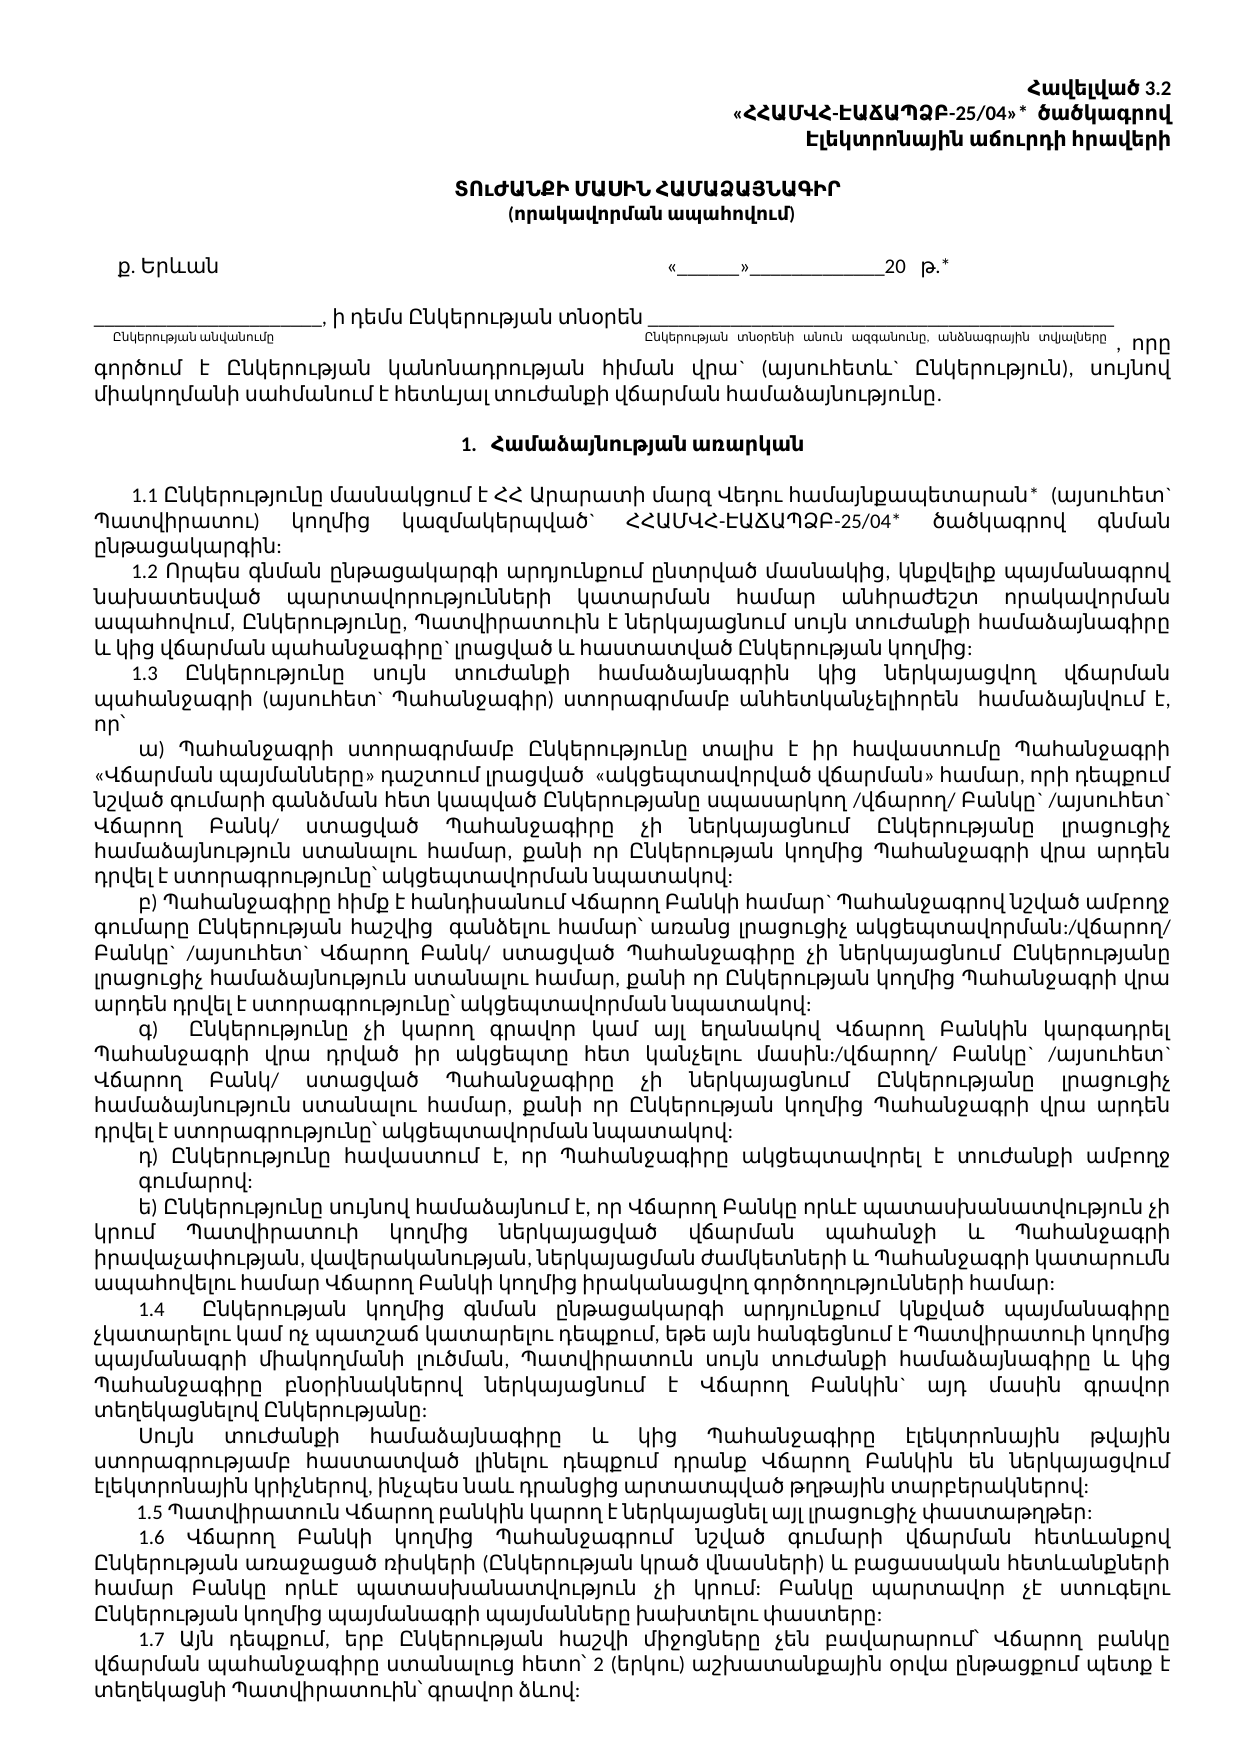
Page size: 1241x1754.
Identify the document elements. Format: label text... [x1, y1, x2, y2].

text Ընկերության անվանումը Ընկերության տնօրենի անուն ազգանունը, անձնագրային տվյալները , որը գործում է Ընկերության կանոնադրության հիման վրա` (այսուհետև` Ընկերություն), սույնով միակողմանի սահմանում է հետևյալ տուժանքի վճարման համաձայնությունը. [94, 330, 1171, 406]
text բ) Պահանջագիրը հիմք է հանդիսանում Վճարող Բանկի համար` Պահանջագրով նշված ամբողջ գումարը Ընկերության հաշվից գանձելու համար՝ առանց լրացուցիչ ակցեպտավորման:/վճարող/ Բանկը` /այսուհետ` Վճարող Բանկ/ ստացված Պահանջագիրը չի ներկայացնում Ընկերությանը լրացուցիչ համաձայնություն ստանալու համար, քանի որ Ընկերության կողմից Պահանջագրի վրա արդեն դրվել է ստորագրությունը՝ ակցեպտավորման նպատակով: [94, 889, 1171, 1016]
text ՏՈւԺԱՆՔԻ ՄԱՍԻՆ ՀԱՄԱՁԱՅՆԱԳԻՐ [94, 177, 1171, 202]
text 1.7 Այն դեպքում, երբ Ընկերության հաշվի միջոցները չեն բավարարում՝ Վճարող բանկը վճարման պահանջագիրը ստանալուց հետո՝ 2 (երկու) աշխատանքային օրվա ընթացքում պետք է տեղեկացնի Պատվիրատուին՝ գրավոր ձևով: [94, 1626, 1171, 1702]
text ա) Պահանջագրի ստորագրմամբ Ընկերությունը տալիս է իր հավաստումը Պահանջագրի «Վճարման պայմանները» դաշտում լրացված «ակցեպտավորված վճարման» համար, որի դեպքում նշված գումարի գանձման հետ կապված Ընկերությանը սպասարկող /վճարող/ Բանկը` /այսուհետ` Վճարող Բանկ/ ստացված Պահանջագիրը չի ներկայացնում Ընկերությանը լրացուցիչ համաձայնություն ստանալու համար, քանի որ Ընկերության կողմից Պահանջագրի վրա արդեն դրվել է ստորագրությունը՝ ակցեպտավորման նպատակով: [94, 737, 1171, 889]
text Էլեկտրոնային աճուրդի հրավերի [94, 126, 1171, 151]
text 1.6 Վճարող Բանկի կողմից Պահանջագրում նշված գումարի վճարման հետևանքով Ընկերության առաջացած ռիսկերի (Ընկերության կրած վնասների) և բացասական հետևանքների համար Բանկը որևէ պատասխանատվություն չի կրում: Բանկը պարտավոր չէ ստուգելու Ընկերության կողմից պայմանագրի պայմանները խախտելու փաստերը: [94, 1524, 1171, 1626]
text ե) Ընկերությունը սույնով համաձայնում է, որ Վճարող Բանկը որևէ պատասխանատվություն չի կրում Պատվիրատուի կողմից ներկայացված վճարման պահանջի և Պահանջագրի իրավաչափության, վավերականության, ներկայացման ժամկետների և Պահանջագրի կատարումն ապահովելու համար Վճարող Բանկի կողմից իրականացվող գործողությունների համար: [94, 1194, 1171, 1296]
text 1.1 Ընկերությունը մասնակցում է ՀՀ Արարատի մարզ Վեդու համայնքապետարան* (այսուհետ` Պատվիրատու) կողմից կազմակերպված` ՀՀԱՄՎՀ-ԷԱՃԱՊՁԲ-25/04* ծածկագրով գնման ընթացակարգին: [94, 482, 1171, 559]
text Հավելված 3.2 [94, 75, 1171, 100]
text 1.5 Պատվիրատուն Վճարող բանկին կարող է ներկայացնել այլ լրացուցիչ փաստաթղթեր: [94, 1499, 1171, 1524]
text 1.3 Ընկերությունը սույն տուժանքի համաձայնագրին կից ներկայացվող վճարման պահանջագրի (այսուհետ` Պահանջագիր) ստորագրմամբ անհետկանչելիորեն համաձայնվում է, որ՝ [94, 660, 1171, 737]
text «ՀՀԱՄՎՀ-ԷԱՃԱՊՁԲ-25/04»* ծածկագրով [94, 100, 1171, 126]
text 1.4 Ընկերության կողմից գնման ընթացակարգի արդյունքում կնքված պայմանագիրը չկատարելու կամ ոչ պատշաճ կատարելու դեպքում, եթե այն հանգեցնում է Պատվիրատուի կողմից պայմանագրի միակողմանի լուծման, Պատվիրատուն սույն տուժանքի համաձայնագիրը և կից Պահանջագիրը բնօրինակներով ներկայացնում է Վճարող Բանկին` այդ մասին գրավոր տեղեկացնելով Ընկերությանը: [94, 1296, 1171, 1423]
text (որակավորման ապահովում) [94, 202, 1171, 225]
text դ) Ընկերությունը հավաստում է, որ Պահանջագիրը ակցեպտավորել է տուժանքի ամբողջ գումարով: [138, 1143, 1171, 1194]
text 1.2 Որպես գնման ընթացակարգի արդյունքում ընտրված մասնակից, կնքվելիք պայմանագրով նախատեսված պարտավորությունների կատարման համար անհրաժեշտ որակավորման ապահովում, Ընկերությունը, Պատվիրատուին է ներկայացնում սույն տուժանքի համաձայնագիրը և կից վճարման պահանջագիրը` լրացված և հաստատված Ընկերության կողմից: [94, 559, 1171, 660]
text 1. Համաձայնության առարկան [94, 432, 1171, 457]
text Սույն տուժանքի համաձայնագիրը և կից Պահանջագիրը էլեկտրոնային թվային ստորագրությամբ հաստատված լինելու դեպքում դրանք Վճարող Բանկին են ներկայացվում էլեկտրոնային կրիչներով, ինչպես նաև դրանցից արտատպված թղթային տարբերակներով: [94, 1423, 1171, 1499]
text ______________________, ի դեմս Ընկերության տնօրեն _____________________________________________ [94, 304, 1171, 330]
text գ) Ընկերությունը չի կարող գրավոր կամ այլ եղանակով Վճարող Բանկին կարգադրել Պահանջագրի վրա դրված իր ակցեպտը հետ կանչելու մասին:/վճարող/ Բանկը` /այսուհետ` Վճարող Բանկ/ ստացված Պահանջագիրը չի ներկայացնում Ընկերությանը լրացուցիչ համաձայնություն ստանալու համար, քանի որ Ընկերության կողմից Պահանջագրի վրա արդեն դրվել է ստորագրությունը՝ ակցեպտավորման նպատակով: [94, 1016, 1171, 1143]
text ք. Երևան «______»_____________20 թ.* [94, 254, 1171, 279]
